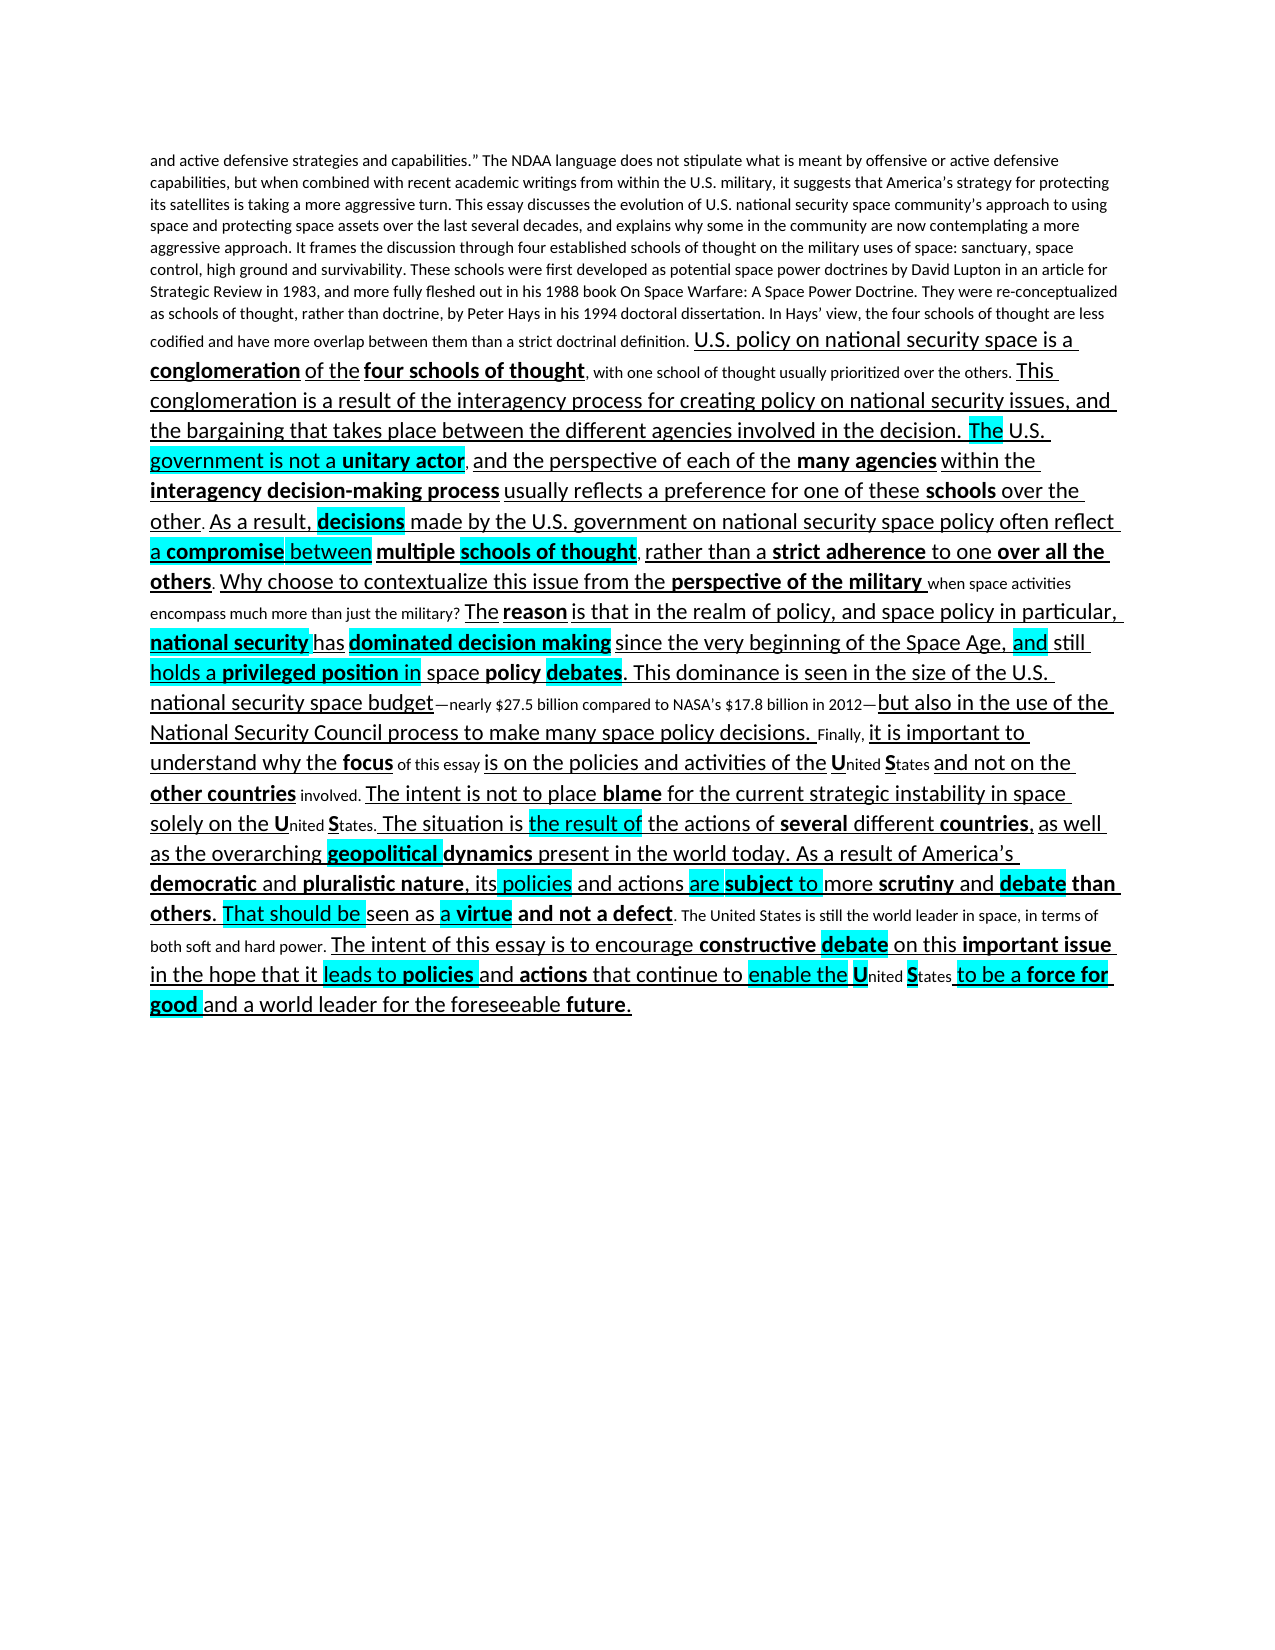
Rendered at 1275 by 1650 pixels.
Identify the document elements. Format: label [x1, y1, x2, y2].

text [150, 150, 1125, 1018]
